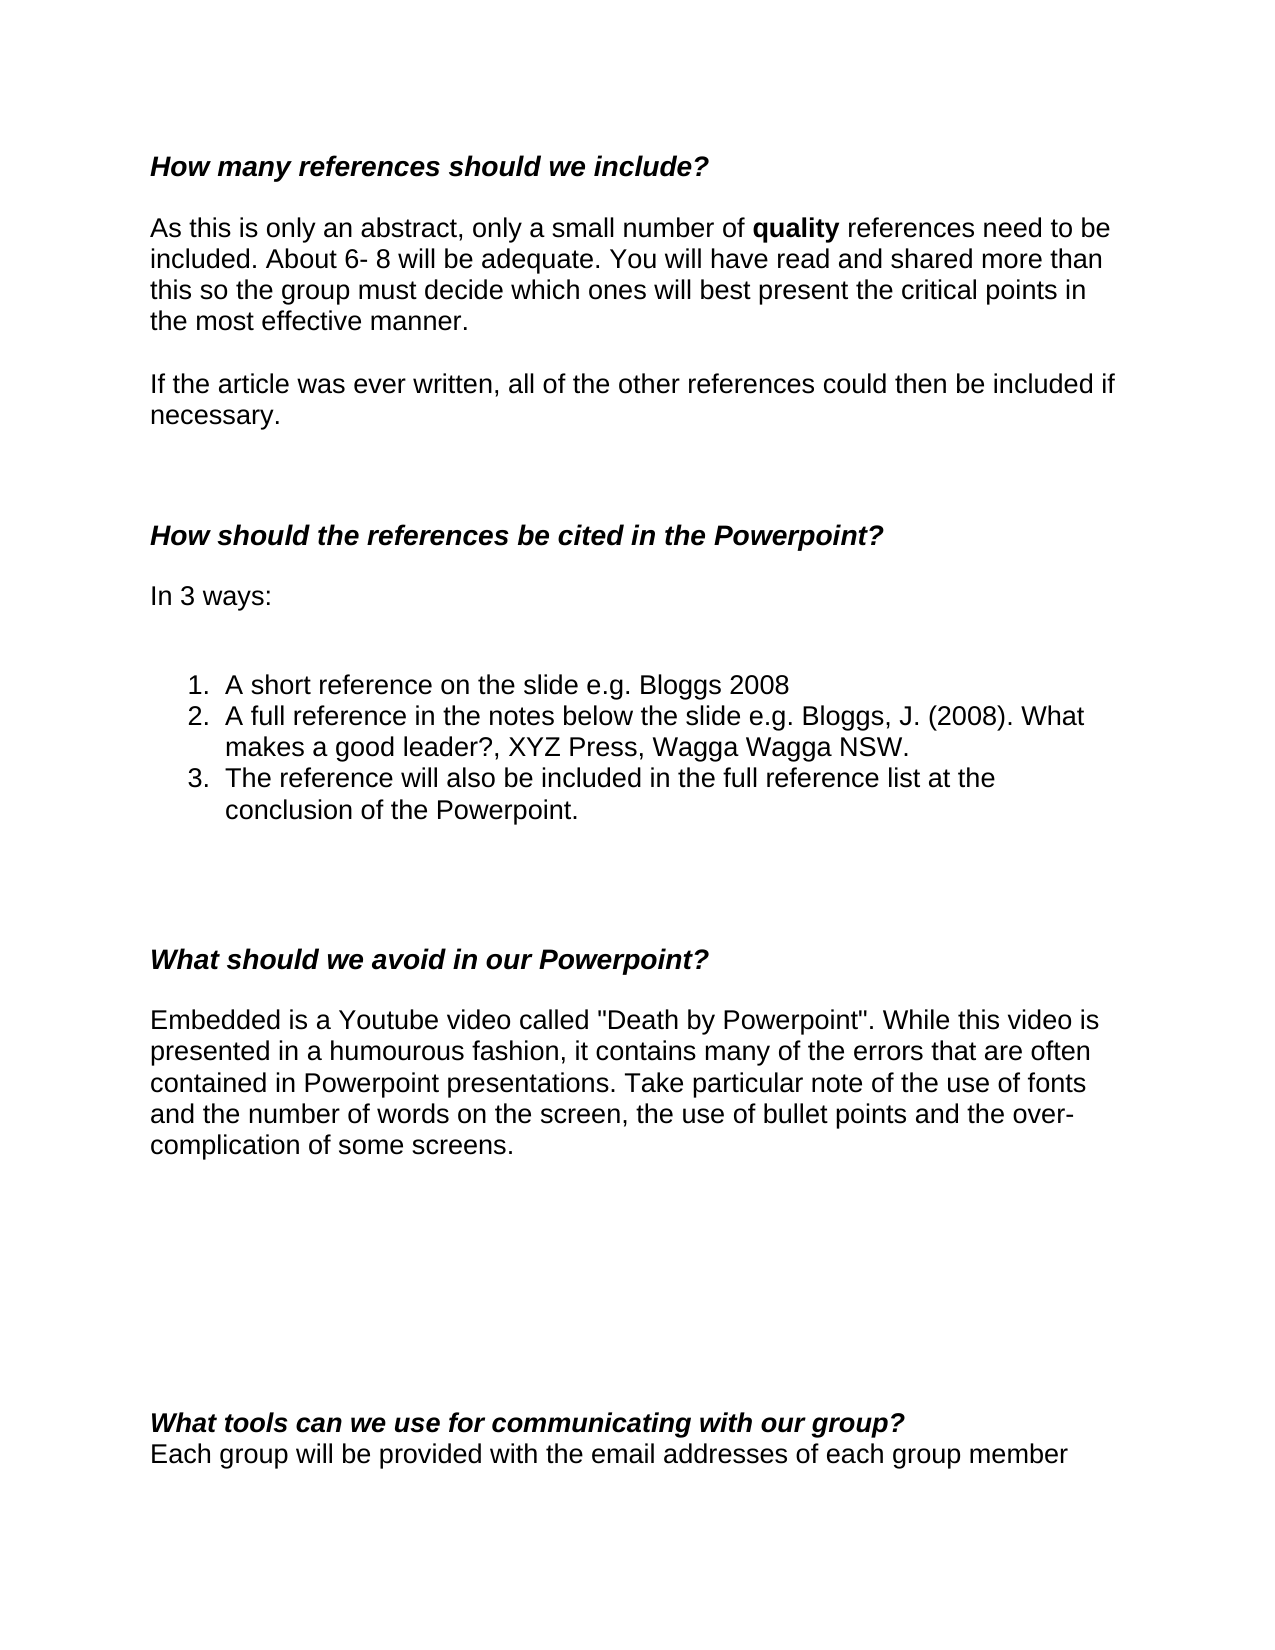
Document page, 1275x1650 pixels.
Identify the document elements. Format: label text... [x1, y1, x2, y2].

text As this is only an abstract, only a small number of quality references need to be included. About 6- 8 will be adequate. You will have read and shared more than this so the group must decide which ones will best present the critical points in the most effective manner. If the article was ever written, all of the other references could then be included if necessary. [150, 212, 1125, 489]
list The reference will also be included in the full reference list at the conclusion of the Powerpoint. [187, 762, 1125, 825]
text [150, 1251, 1125, 1470]
text How should the references be cited in the Powerpoint? [150, 519, 1125, 551]
text Embedded is a Youtube video called "Death by Powerpoint". While this video is presented in a humourous fashion, it contains many of the errors that are often contained in Powerpoint presentations. Take particular note of the use of fonts and the number of words on the screen, the use of bullet points and the over-complication of some screens. [150, 1004, 1125, 1251]
text In 3 ways: [150, 580, 1125, 639]
list A full reference in the notes below the slide e.g. Bloggs, J. (2008). What makes a good leader?, XYZ Press, Wagga Wagga NSW. [187, 700, 1125, 762]
text How many references should we include? [150, 150, 1125, 182]
list A short reference on the slide e.g. Bloggs 2008 [187, 669, 1125, 700]
text What should we avoid in our Powerpoint? [150, 943, 1125, 975]
